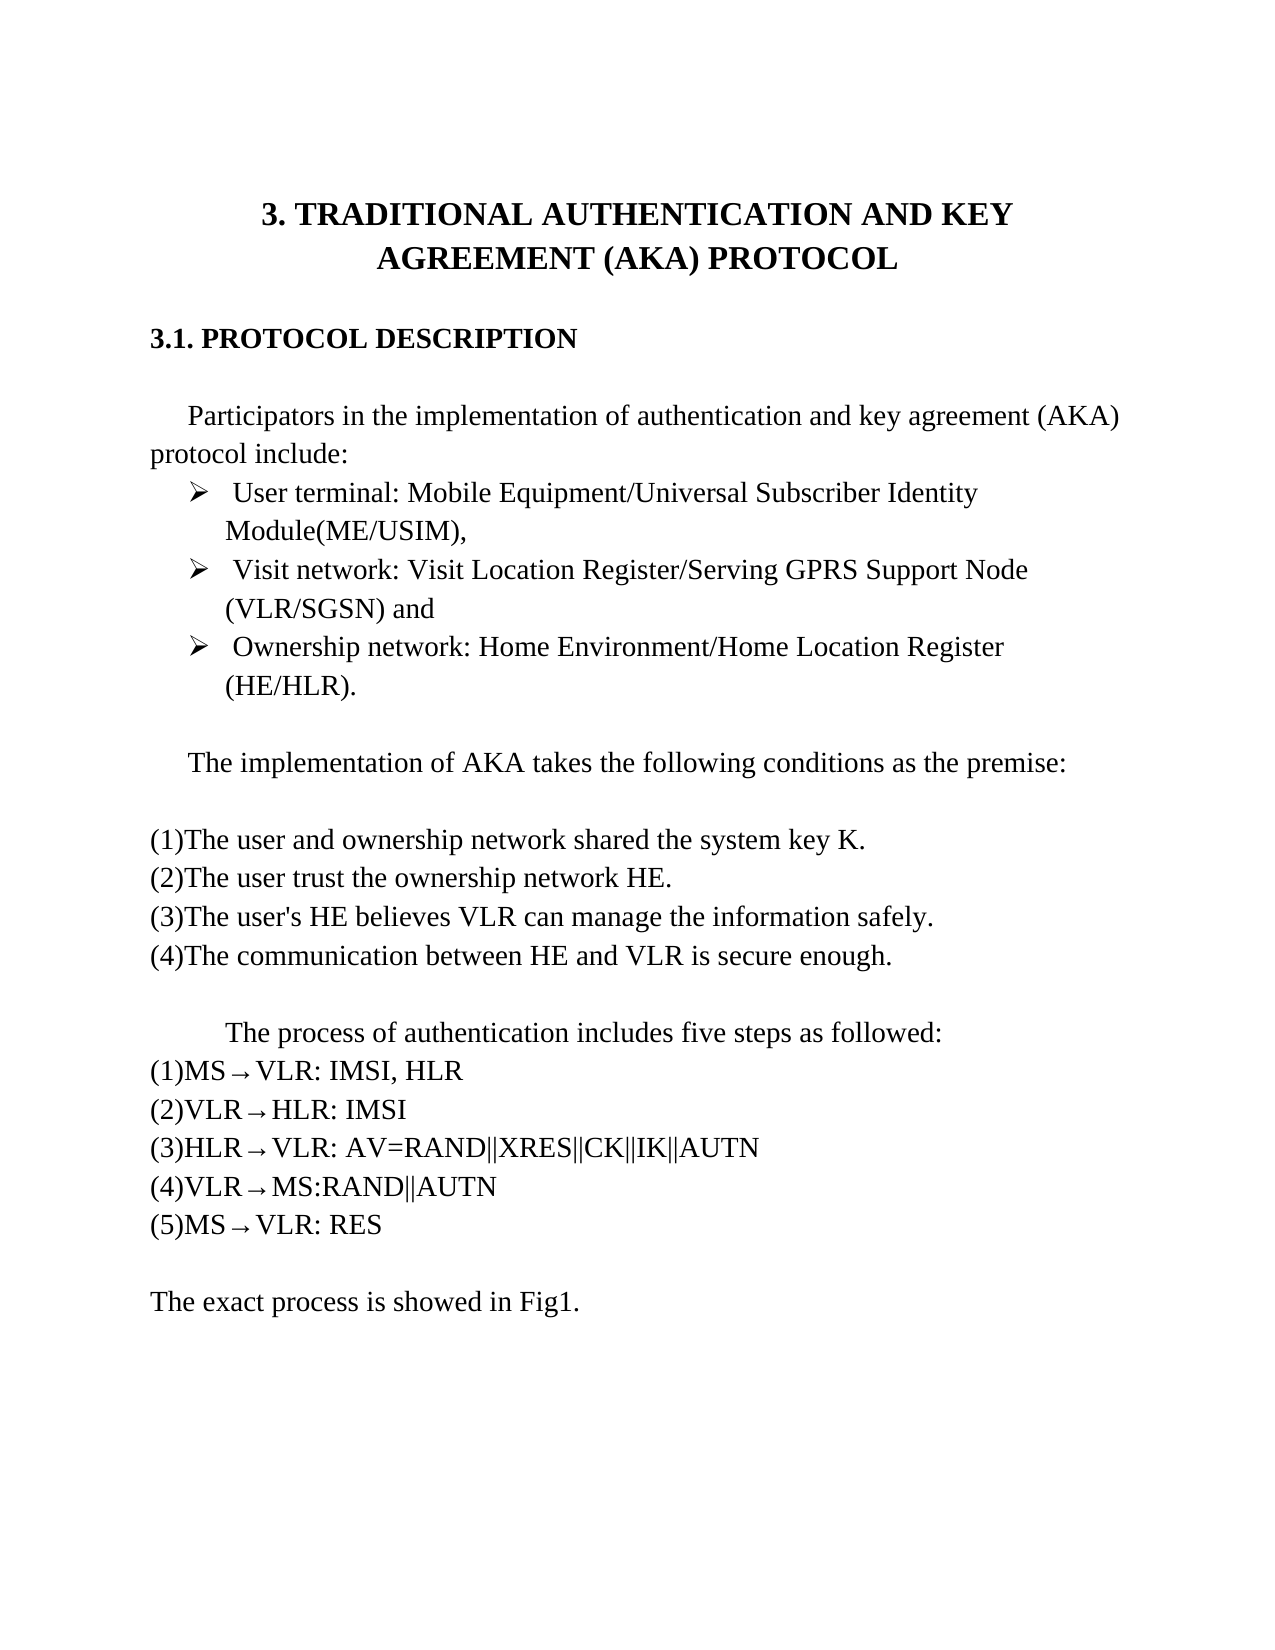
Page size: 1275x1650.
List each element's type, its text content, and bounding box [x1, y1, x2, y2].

text (4)The communication between HE and VLR is secure enough. [150, 938, 1125, 971]
text (4)VLR→MS:RAND||AUTN [150, 1169, 1125, 1202]
text 3. TRADITIONAL AUTHENTICATION AND KEY AGREEMENT (AKA) PROTOCOL [150, 194, 1125, 276]
text (2)The user trust the ownership network HE. [150, 861, 1125, 894]
text (5)MS→VLR: RES [150, 1207, 1125, 1241]
text (3)The user's HE believes VLR can manage the information safely. [150, 899, 1125, 933]
list Ownership network: Home Environment/Home Location Register (HE/HLR). [187, 629, 1125, 701]
text (1)MS→VLR: IMSI, HLR [150, 1053, 1125, 1087]
text Participators in the implementation of authentication and key agreement (AKA) protocol include: [150, 398, 1125, 470]
text (2)VLR→HLR: IMSI [150, 1092, 1125, 1125]
text (1)The user and ownership network shared the system key K. [150, 822, 1125, 856]
text The exact process is showed in Fig1. [150, 1284, 1125, 1318]
text (3)HLR→VLR: AV=RAND||XRES||CK||IK||AUTN [150, 1130, 1125, 1164]
text The process of authentication includes five steps as followed: [150, 1015, 1125, 1048]
text The implementation of AKA takes the following conditions as the premise: [150, 745, 1125, 778]
text 3.1. PROTOCOL DESCRIPTION [150, 321, 1125, 354]
list Visit network: Visit Location Register/Serving GPRS Support Node (VLR/SGSN) and [187, 552, 1125, 624]
list User terminal: Mobile Equipment/Universal Subscriber Identity Module(ME/USIM), [187, 475, 1125, 547]
